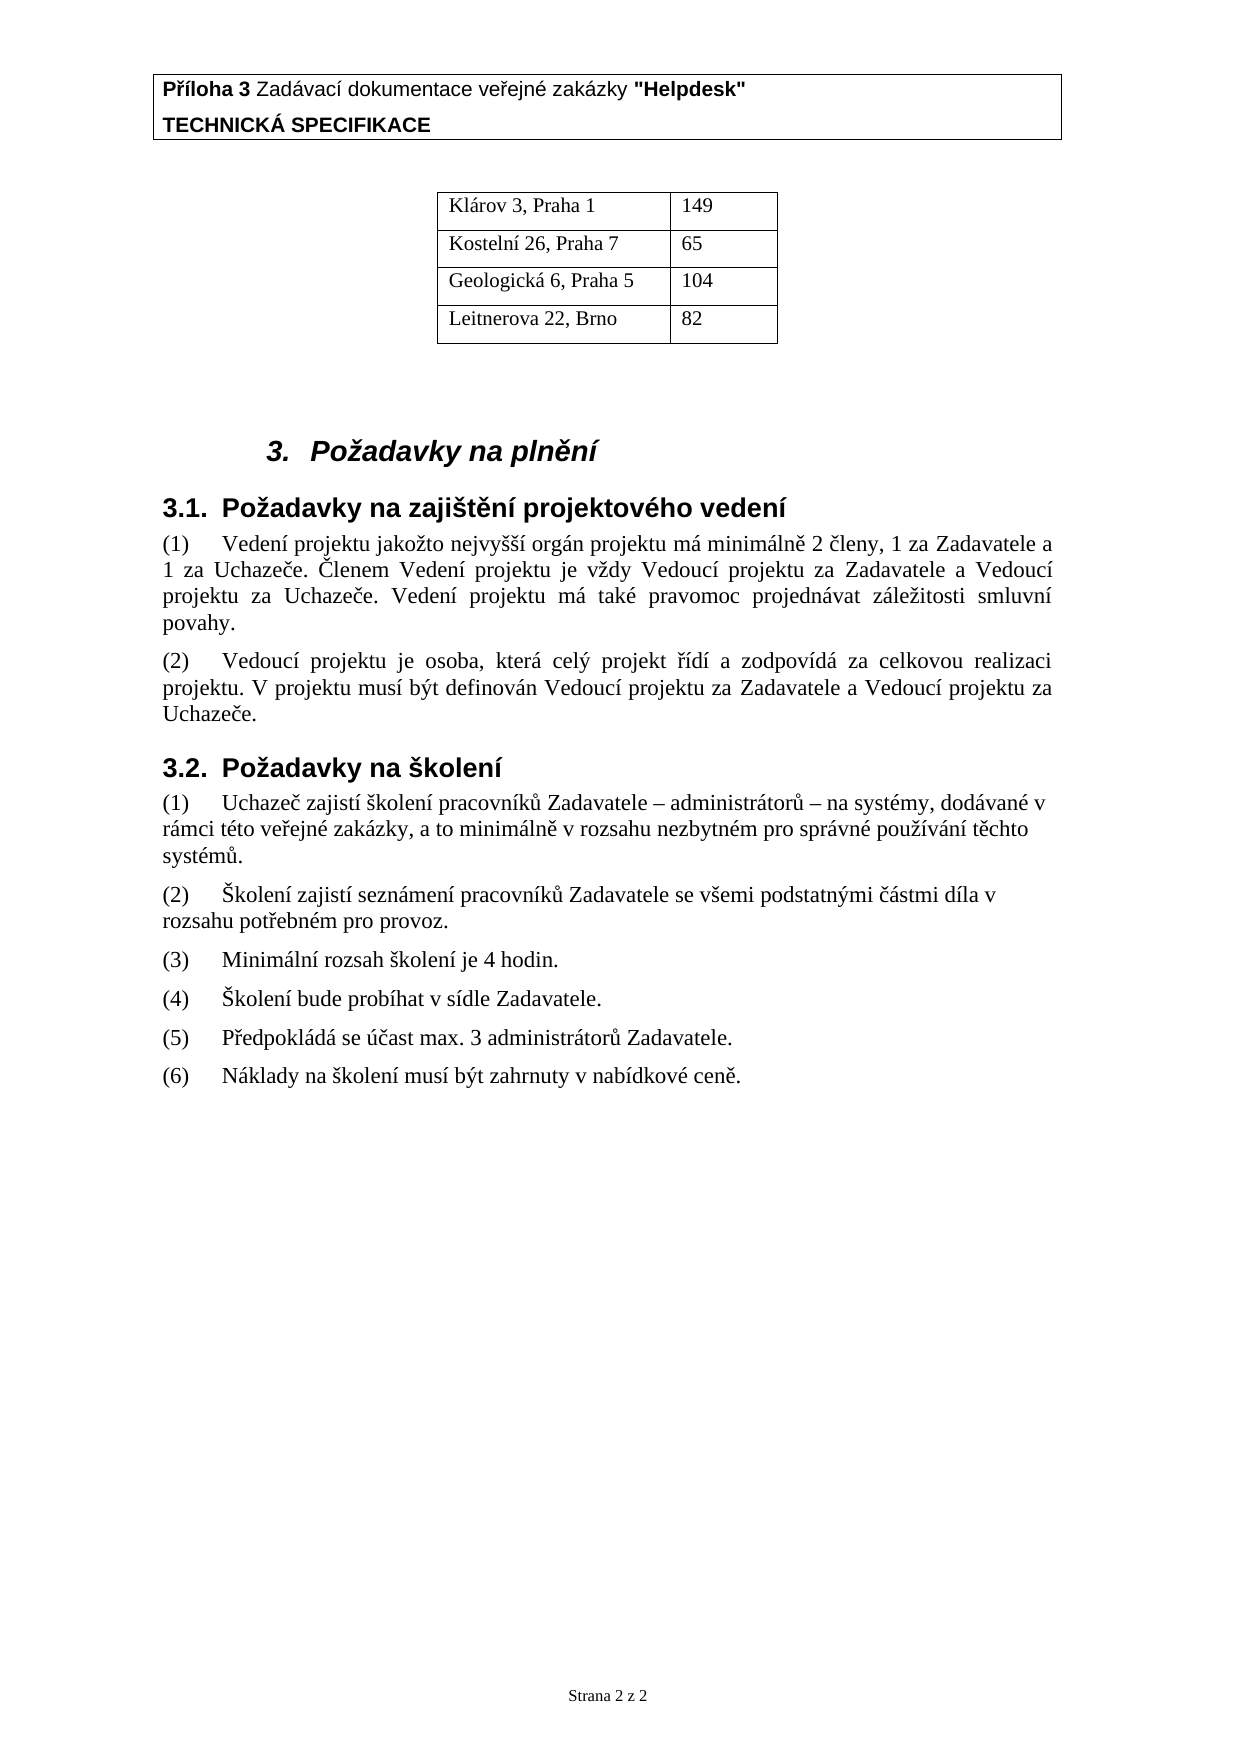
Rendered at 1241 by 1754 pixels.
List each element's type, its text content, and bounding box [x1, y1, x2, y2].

table_cell 82 [671, 306, 777, 342]
text Vedení projektu jakožto nejvyšší orgán projektu má minimálně 2 členy, 1 za Zadavatele a 1 za Uchazeče. Členem Vedení projektu je vždy Vedoucí projektu za Zadavatele a Vedoucí projektu za Uchazeče. Vedení projektu má také pravomoc projednávat záležitosti smluvní povahy. [162, 530, 1053, 635]
table_cell Kostelní 26, Praha 7 [438, 231, 670, 267]
table_cell 149 [671, 193, 777, 229]
text Školení zajistí seznámení pracovníků Zadavatele se všemi podstatnými částmi díla v rozsahu potřebném pro provoz. [162, 881, 1053, 933]
table_cell 65 [671, 231, 777, 267]
text Vedoucí projektu je osoba, která celý projekt řídí a zodpovídá za celkovou realizaci projektu. V projektu musí být definován Vedoucí projektu za Zadavatele a Vedoucí projektu za Uchazeče. [162, 648, 1053, 727]
text Uchazeč zajistí školení pracovníků Zadavatele – administrátorů – na systémy, dodávané v rámci této veřejné zakázky, a to minimálně v rozsahu nezbytném pro správné používání těchto systémů. [162, 789, 1053, 868]
table_cell Leitnerova 22, Brno [438, 306, 670, 342]
text Minimální rozsah školení je 4 hodin. [162, 946, 1053, 972]
text Předpokládá se účast max. 3 administrátorů Zadavatele. [162, 1024, 1053, 1050]
subtitle Požadavky na zajištění projektového vedení [162, 492, 1053, 523]
table_cell Geologická 6, Praha 5 [438, 268, 670, 305]
text Školení bude probíhat v sídle Zadavatele. [162, 985, 1053, 1011]
table_cell 104 [671, 268, 777, 305]
table_cell Klárov 3, Praha 1 [438, 193, 670, 229]
subtitle Požadavky na plnění [266, 434, 1053, 467]
text Náklady na školení musí být zahrnuty v nabídkové ceně. [162, 1062, 1053, 1089]
subtitle Požadavky na školení [162, 752, 1053, 783]
